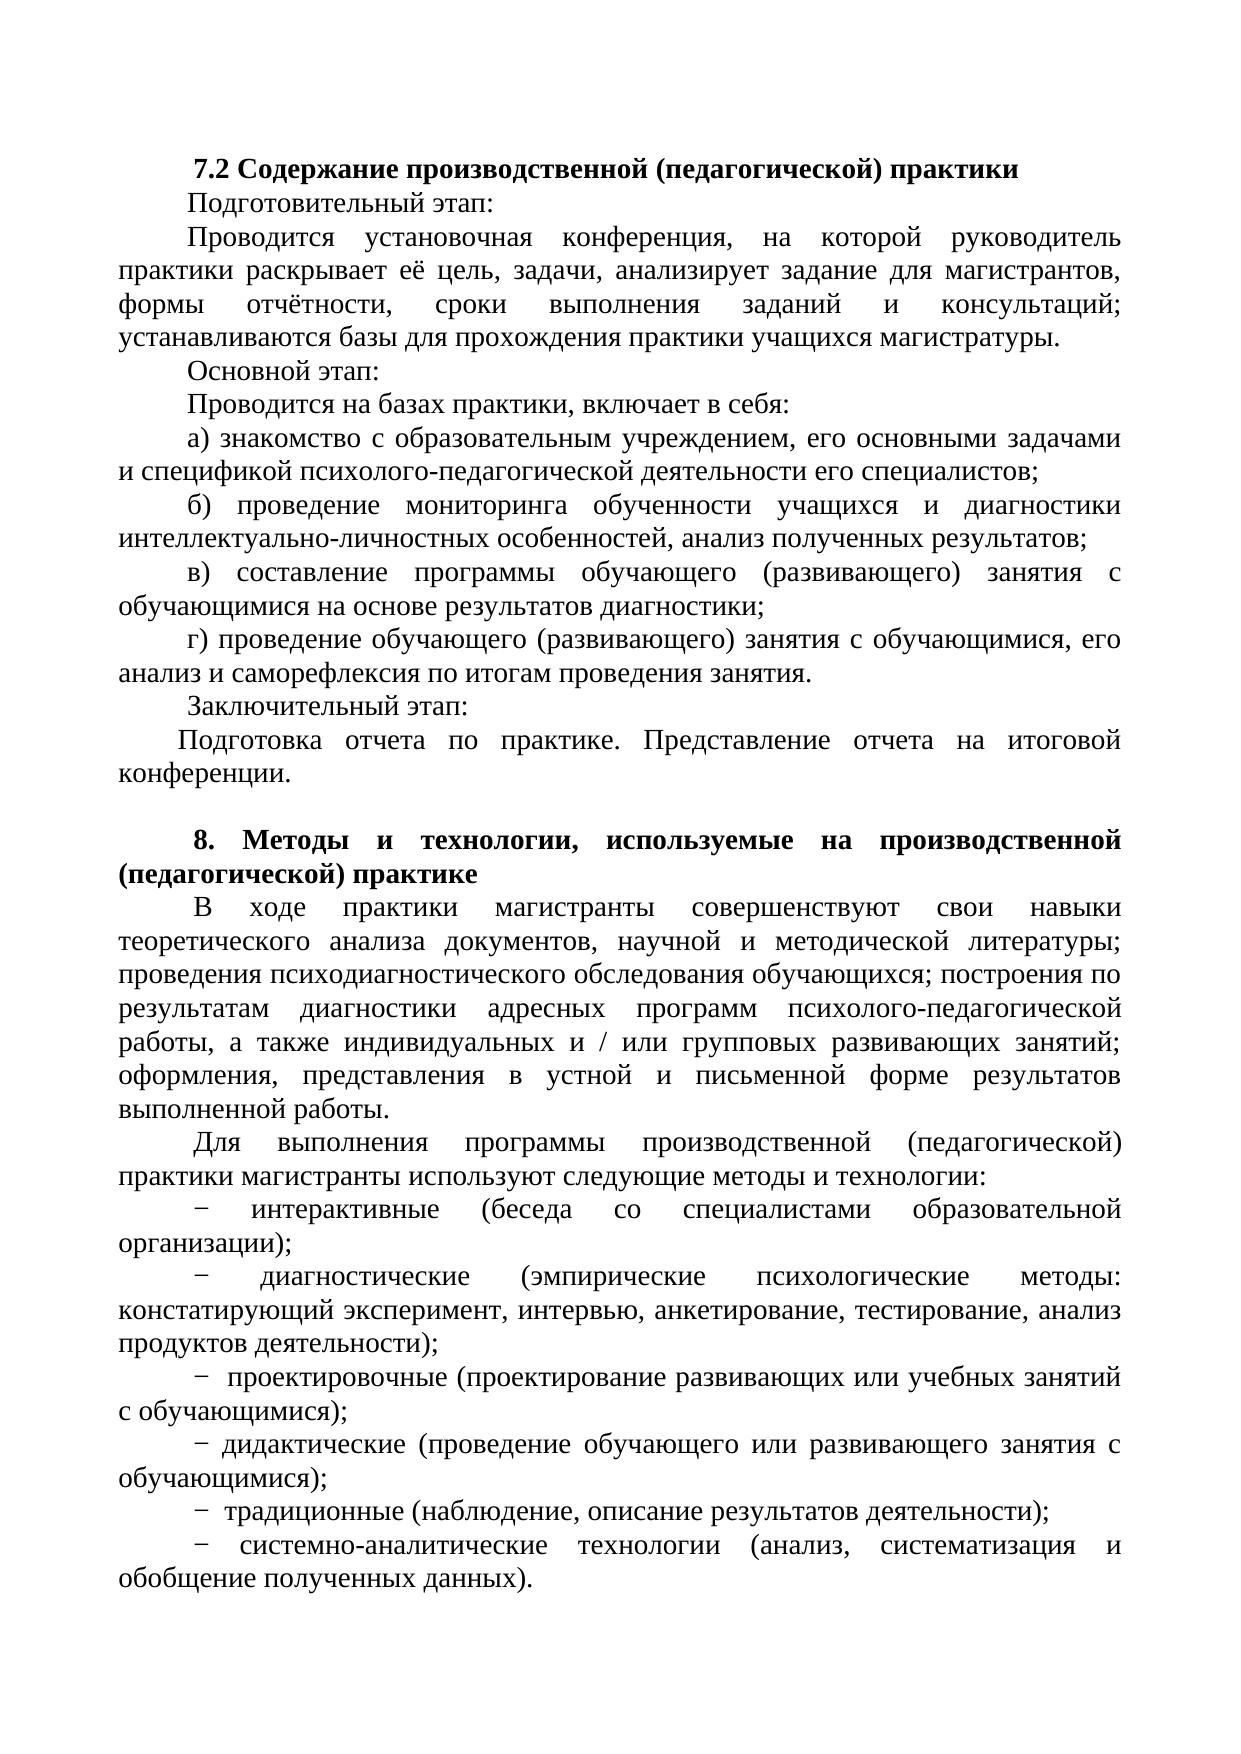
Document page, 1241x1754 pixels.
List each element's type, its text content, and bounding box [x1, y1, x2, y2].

text − традиционные (наблюдение, описание результатов деятельности); [118, 1493, 1122, 1527]
text Для выполнения программы производственной (педагогической) практики магистранты используют следующие методы и технологии: [118, 1124, 1122, 1191]
text Проводится на базах практики, включает в себя: [118, 386, 1122, 420]
text Подготовительный этап: [118, 185, 1122, 219]
text Подготовка отчета по практике. Представление отчета на итоговой конференции. [118, 722, 1122, 789]
text − дидактические (проведение обучающего или развивающего занятия с обучающимися); [118, 1426, 1122, 1493]
text Заключительный этап: [118, 688, 1122, 722]
text Проводится установочная конференция, на которой руководитель практики раскрывает её цель, задачи, анализирует задание для магистрантов, формы отчётности, сроки выполнения заданий и консультаций; устанавливаются базы для прохождения практики учащихся магистратуры. [118, 219, 1122, 353]
text а) знакомство с образовательным учреждением, его основными задачами и спецификой психолого-педагогической деятельности его специалистов; [118, 420, 1122, 487]
text 7.2 Содержание производственной (педагогической) практики [118, 152, 1122, 185]
text − интерактивные (беседа со специалистами образовательной организации); [118, 1191, 1122, 1258]
text В ходе практики магистранты совершенствуют свои навыки теоретического анализа документов, научной и методической литературы; проведения психодиагностического обследования обучающихся; построения по результатам диагностики адресных программ психолого-педагогической работы, а также индивидуальных и / или групповых развивающих занятий; оформления, представления в устной и письменной форме результатов выполненной работы. [118, 889, 1122, 1124]
text 8. Методы и технологии, используемые на производственной (педагогической) практике [118, 822, 1122, 889]
text в) составление программы обучающего (развивающего) занятия с обучающимися на основе результатов диагностики; [118, 554, 1122, 621]
text г) проведение обучающего (развивающего) занятия с обучающимися, его анализ и саморефлексия по итогам проведения занятия. [118, 621, 1122, 688]
text − диагностические (эмпирические психологические методы: констатирующий эксперимент, интервью, анкетирование, тестирование, анализ продуктов деятельности); [118, 1258, 1122, 1359]
text б) проведение мониторинга обученности учащихся и диагностики интеллектуально-личностных особенностей, анализ полученных результатов; [118, 487, 1122, 554]
text Основной этап: [118, 353, 1122, 386]
text − проектировочные (проектирование развивающих или учебных занятий с обучающимися); [118, 1359, 1122, 1426]
text − системно-аналитические технологии (анализ, систематизация и обобщение полученных данных). [118, 1527, 1122, 1594]
